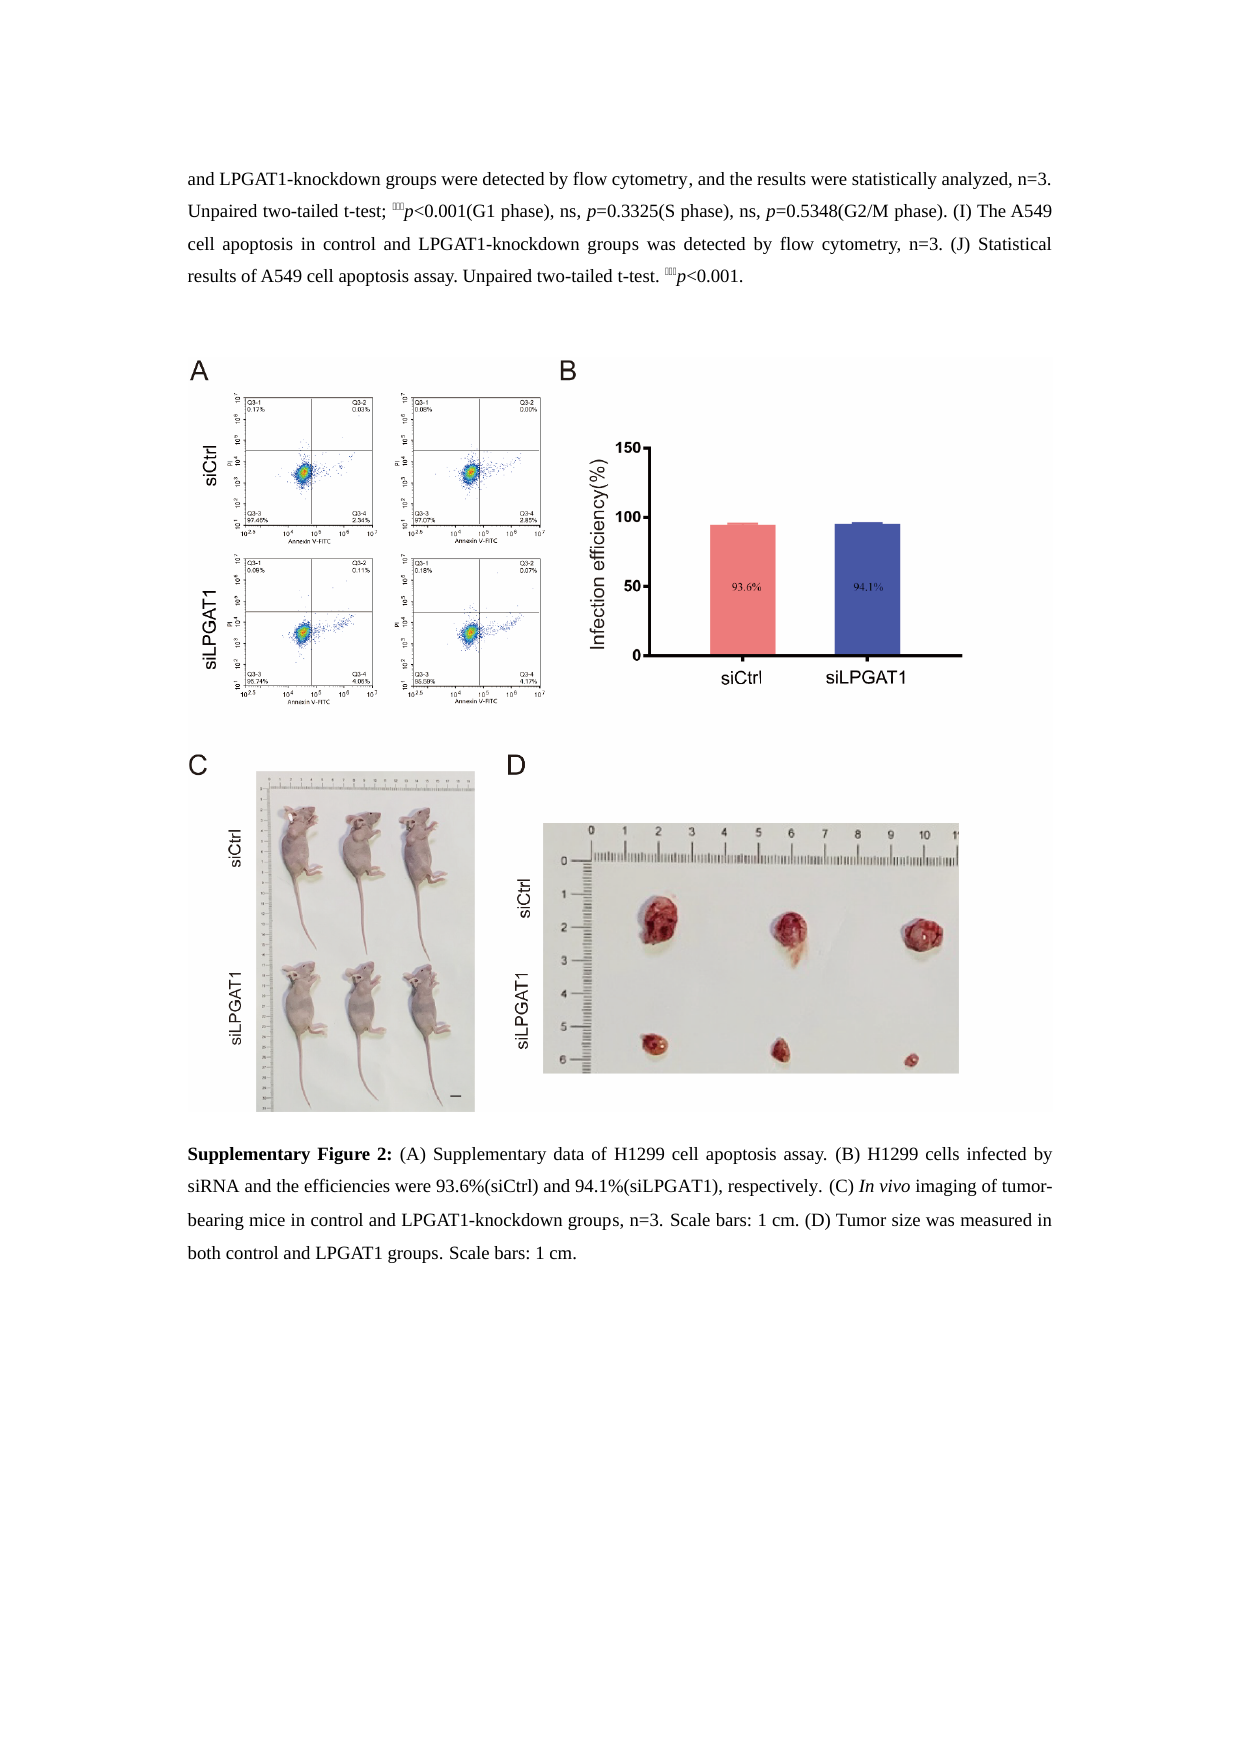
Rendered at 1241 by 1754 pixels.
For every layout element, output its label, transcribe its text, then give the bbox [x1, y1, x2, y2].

text Supplementary Figure 2: (A) Supplementary data of H1299 cell apoptosis assay. (B) H1299 cells infected by siRNA and the efficiencies were 93.6%(siCtrl) and 94.1%(siLPGAT1), respectively. (C) In vivo imaging of tumor-bearing mice in control and LPGAT1-knockdown groups, n=3. Scale bars: 1 cm. (D) Tumor size was measured in both control and LPGAT1 groups. Scale bars: 1 cm. [187, 1137, 1053, 1267]
picture [187, 357, 1053, 1112]
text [187, 162, 1053, 292]
